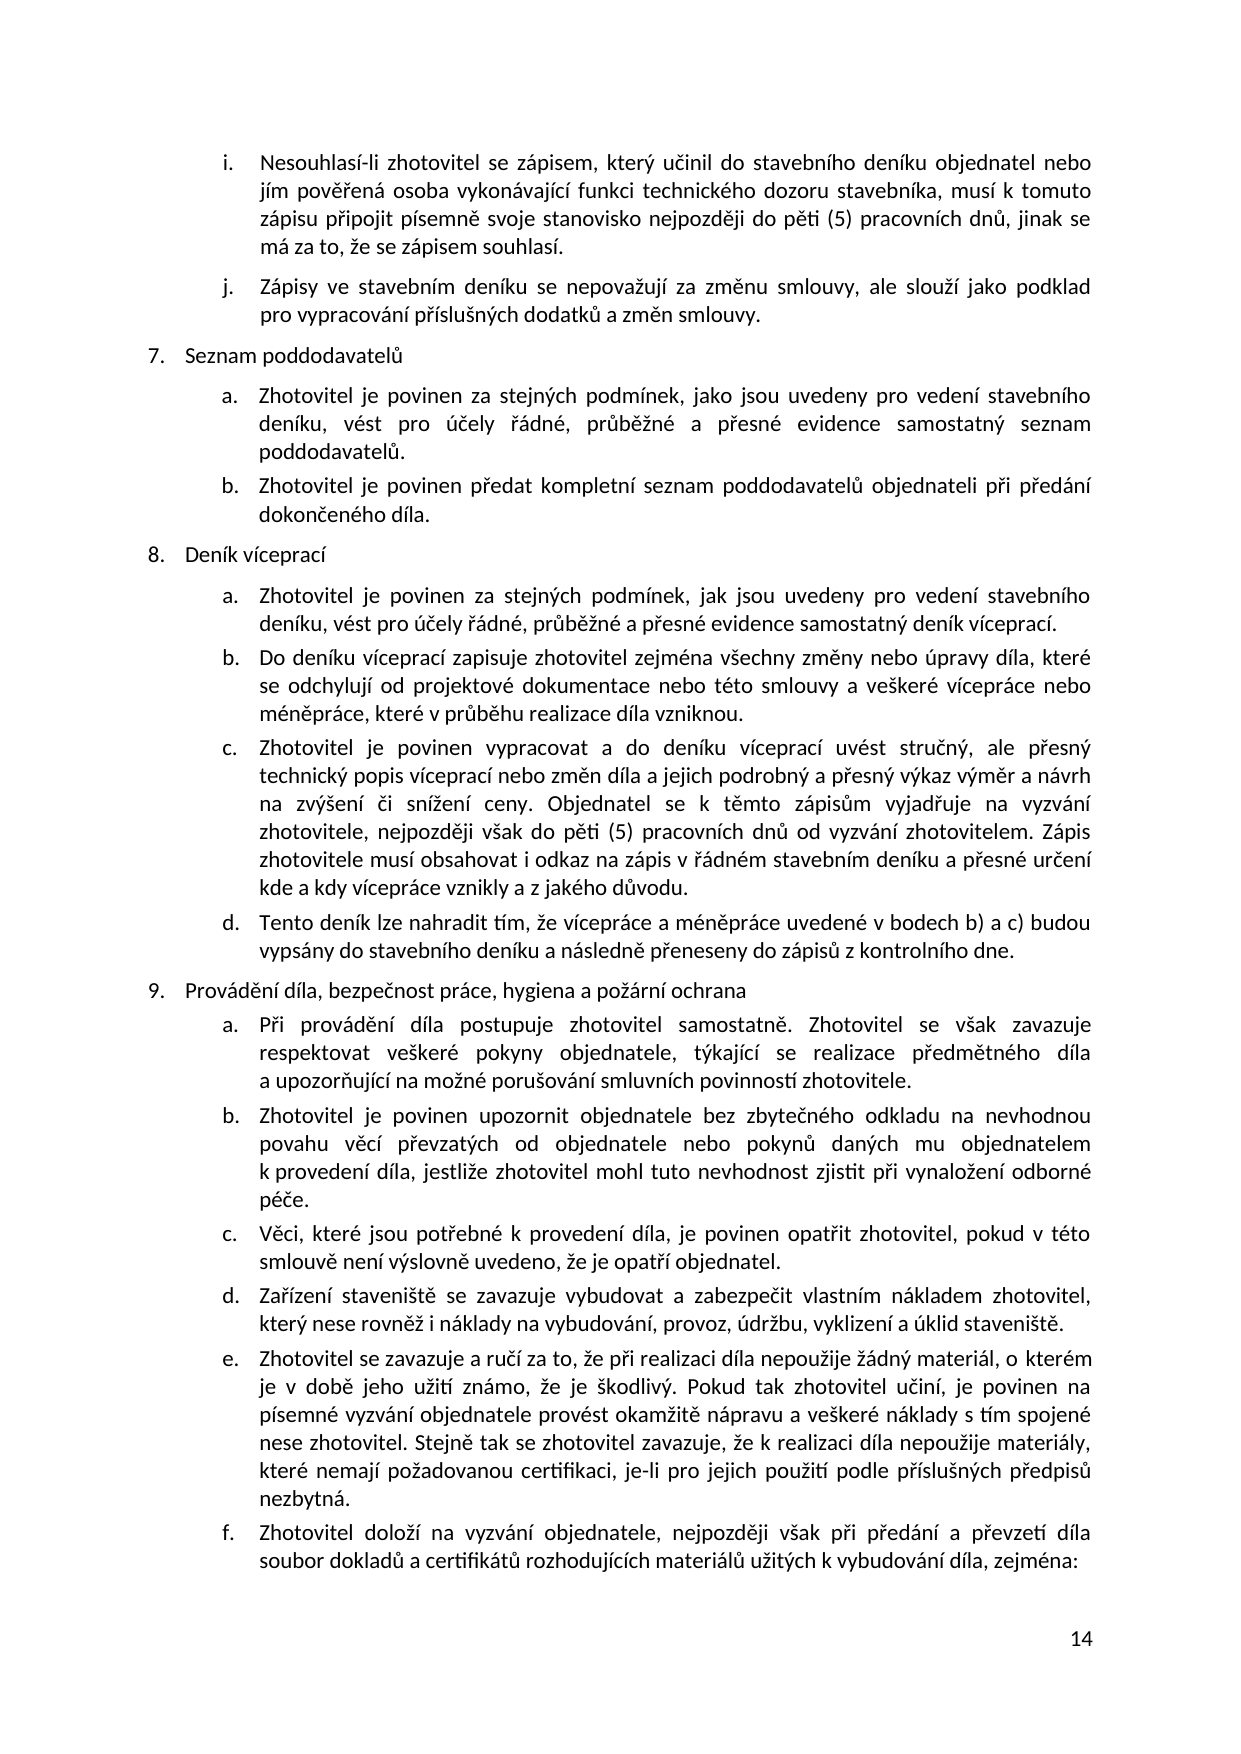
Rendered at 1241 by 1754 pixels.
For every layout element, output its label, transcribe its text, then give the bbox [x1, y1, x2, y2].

list Zhotovitel je povinen za stejných podmínek, jako jsou uvedeny pro vedení stavebního deníku, vést pro účely řádné, průběžné a přesné evidence samostatný seznam poddodavatelů. [221, 381, 1093, 465]
list Zhotovitel je povinen za stejných podmínek, jak jsou uvedeny pro vedení stavebního deníku, vést pro účely řádné, průběžné a přesné evidence samostatný deník víceprací. [222, 581, 1093, 637]
list Tento deník lze nahradit tím, že vícepráce a méněpráce uvedené v bodech b) a c) budou vypsány do stavebního deníku a následně přeneseny do zápisů z kontrolního dne. [222, 908, 1093, 964]
list Zhotovitel je povinen upozornit objednatele bez zbytečného odkladu na nevhodnou povahu věcí převzatých od objednatele nebo pokynů daných mu objednatelem k provedení díla, jestliže zhotovitel mohl tuto nevhodnost zjistit při vynaložení odborné péče. [222, 1101, 1093, 1213]
list Provádění díla, bezpečnost práce, hygiena a požární ochrana [148, 976, 1093, 1004]
list Zhotovitel je povinen předat kompletní seznam poddodavatelů objednateli při předání dokončeného díla. [221, 472, 1093, 528]
list Při provádění díla postupuje zhotovitel samostatně. Zhotovitel se však zavazuje respektovat veškeré pokyny objednatele, týkající se realizace předmětného díla a upozorňující na možné porušování smluvních povinností zhotovitele. [222, 1011, 1093, 1094]
list Deník víceprací [148, 540, 1093, 568]
list Věci, které jsou potřebné k provedení díla, je povinen opatřit zhotovitel, pokud v této smlouvě není výslovně uvedeno, že je opatří objednatel. [222, 1219, 1093, 1275]
list Seznam poddodavatelů [148, 341, 1093, 369]
list Zhotovitel je povinen vypracovat a do deníku víceprací uvést stručný, ale přesný technický popis víceprací nebo změn díla a jejich podrobný a přesný výkaz výměr a návrh na zvýšení či snížení ceny. Objednatel se k těmto zápisům vyjadřuje na vyzvání zhotovitele, nejpozději však do pěti (5) pracovních dnů od vyzvání zhotovitelem. Zápis zhotovitele musí obsahovat i odkaz na zápis v řádném stavebním deníku a přesné určení kde a kdy vícepráce vznikly a z jakého důvodu. [222, 733, 1093, 901]
list Zápisy ve stavebním deníku se nepovažují za změnu smlouvy, ale slouží jako podklad pro vypracování příslušných dodatků a změn smlouvy. [223, 272, 1093, 328]
list Zařízení staveniště se zavazuje vybudovat a zabezpečit vlastním nákladem zhotovitel, který nese rovněž i náklady na vybudování, provoz, údržbu, vyklizení a úklid staveniště. [222, 1281, 1093, 1337]
list Zhotovitel se zavazuje a ručí za to, že při realizaci díla nepoužije žádný materiál, o kterém je v době jeho užití známo, že je škodlivý. Pokud tak zhotovitel učiní, je povinen na písemné vyzvání objednatele provést okamžitě nápravu a veškeré náklady s tím spojené nese zhotovitel. Stejně tak se zhotovitel zavazuje, že k realizaci díla nepoužije materiály, které nemají požadovanou certifikaci, je-li pro jejich použití podle příslušných předpisů nezbytná. [222, 1344, 1093, 1512]
list Zhotovitel doloží na vyzvání objednatele, nejpozději však při předání a převzetí díla soubor dokladů a certifikátů rozhodujících materiálů užitých k vybudování díla, zejména: [222, 1518, 1093, 1574]
list Nesouhlasí-li zhotovitel se zápisem, který učinil do stavebního deníku objednatel nebo jím pověřená osoba vykonávající funkci technického dozoru stavebníka, musí k tomuto zápisu připojit písemně svoje stanovisko nejpozději do pěti (5) pracovních dnů, jinak se má za to, že se zápisem souhlasí. [223, 148, 1093, 260]
list Do deníku víceprací zapisuje zhotovitel zejména všechny změny nebo úpravy díla, které se odchylují od projektové dokumentace nebo této smlouvy a veškeré vícepráce nebo méněpráce, které v průběhu realizace díla vzniknou. [222, 643, 1093, 727]
